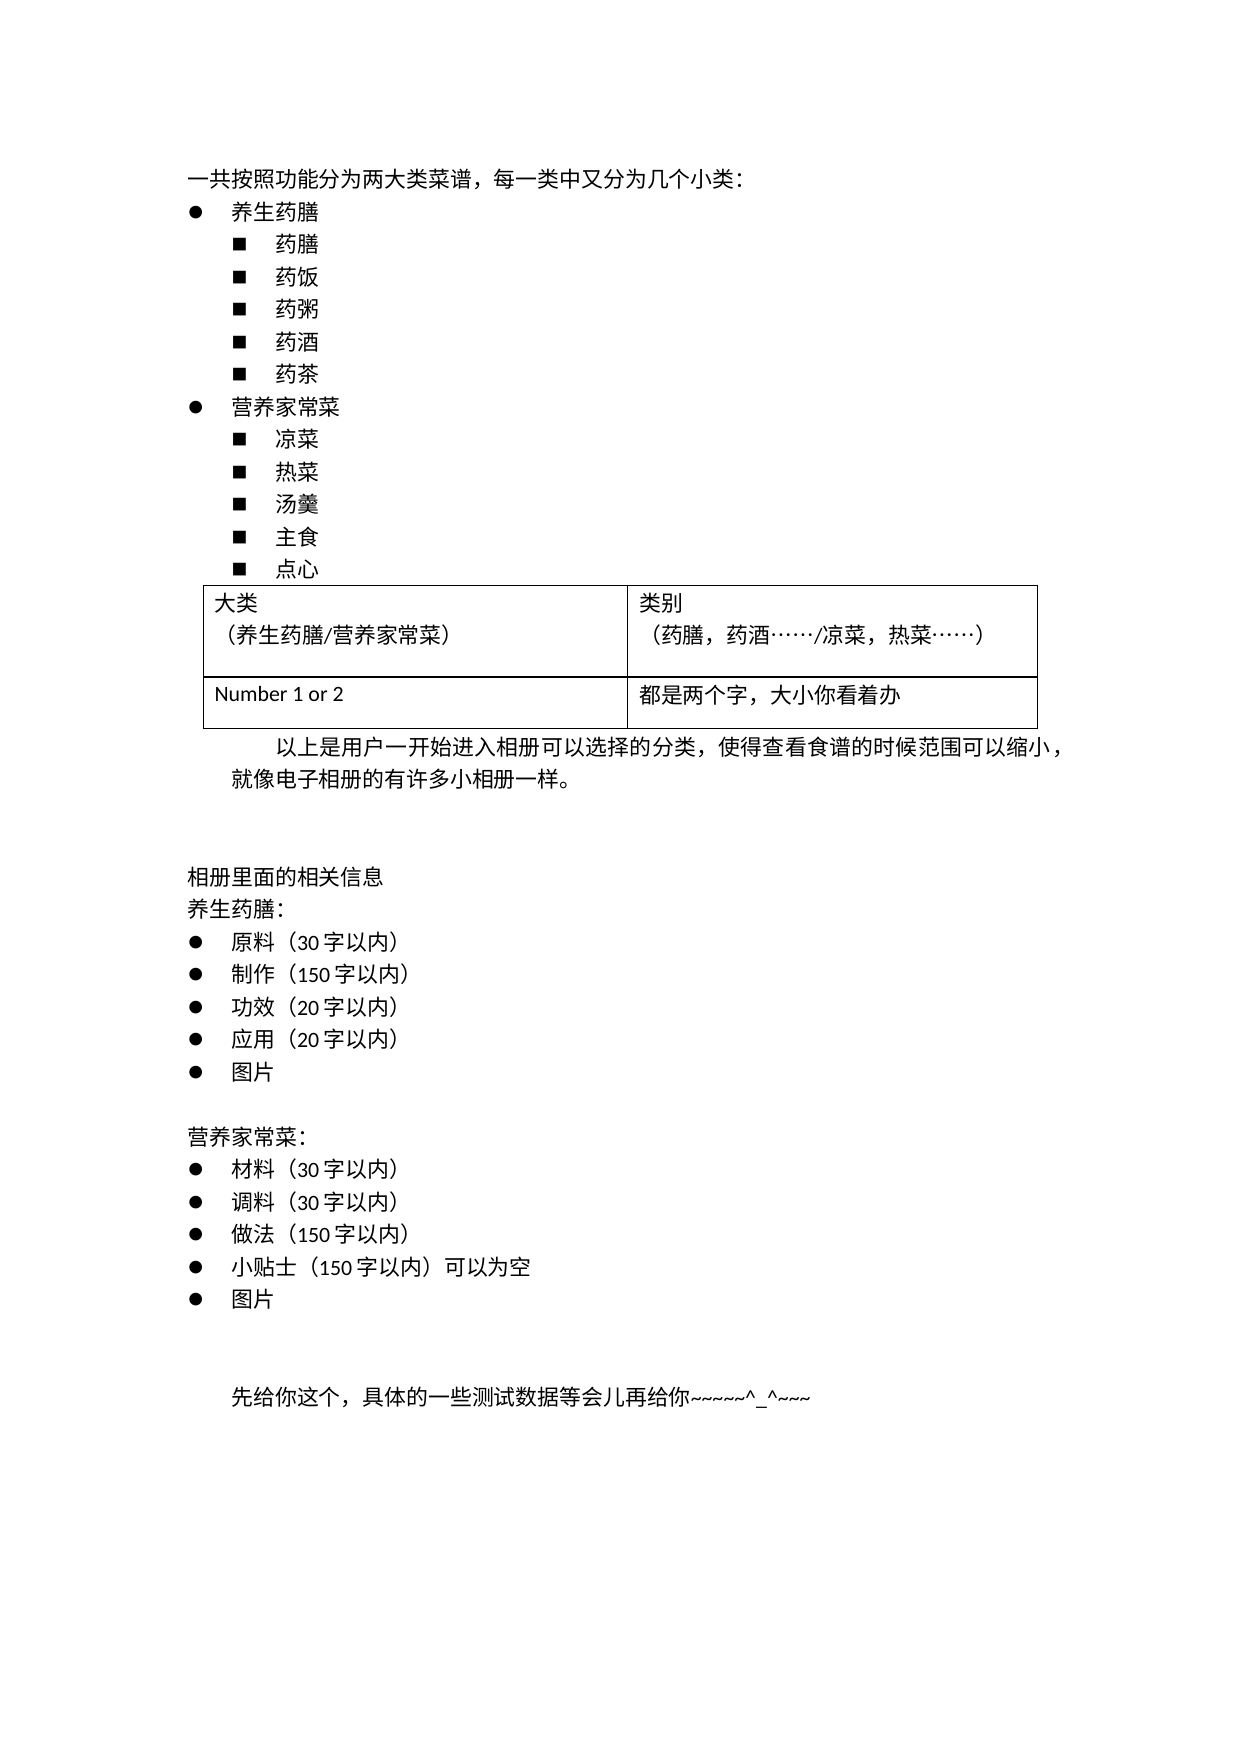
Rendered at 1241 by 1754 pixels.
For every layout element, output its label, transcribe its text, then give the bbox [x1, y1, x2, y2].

list 凉菜 [231, 422, 1053, 454]
list 应用（20字以内） [187, 1022, 1053, 1054]
table_cell 都是两个字，大小你看着办 [628, 678, 1037, 728]
list 图片 [187, 1282, 1053, 1314]
list 主食 [231, 519, 1053, 552]
text 一共按照功能分为两大类菜谱，每一类中又分为几个小类： [187, 162, 1053, 194]
list 制作（150字以内） [187, 957, 1053, 989]
list 调料（30字以内） [187, 1184, 1053, 1217]
list 图片 [187, 1054, 1053, 1087]
table_cell Number 1 or 2 [204, 678, 627, 728]
list 药酒 [231, 324, 1053, 357]
table_header 大类 （养生药膳/营养家常菜） [204, 586, 627, 676]
list 小贴士（150字以内）可以为空 [187, 1249, 1053, 1282]
list 营养家常菜 [187, 389, 1053, 422]
text 先给你这个，具体的一些测试数据等会儿再给你~~~~~^_^~~~ [187, 1379, 1053, 1412]
list 药粥 [231, 292, 1053, 324]
list 材料（30字以内） [187, 1152, 1053, 1184]
list 功效（20字以内） [187, 989, 1053, 1022]
list 药茶 [231, 357, 1053, 389]
list 药饭 [231, 259, 1053, 292]
list 做法（150字以内） [187, 1217, 1053, 1249]
list 药膳 [231, 227, 1053, 259]
list 点心 [231, 552, 1053, 584]
text 相册里面的相关信息 [187, 859, 1053, 892]
list 热菜 [231, 454, 1053, 487]
text 养生药膳： [187, 892, 1053, 924]
list 原料（30字以内） [187, 924, 1053, 957]
text 营养家常菜： [187, 1119, 1053, 1152]
table_header 类别 （药膳，药酒……/凉菜，热菜……） [628, 586, 1037, 676]
list 汤羹 [231, 487, 1053, 519]
list 以上是用户一开始进入相册可以选择的分类，使得查看食谱的时候范围可以缩小，就像电子相册的有许多小相册一样。 [231, 729, 1053, 794]
list 养生药膳 [187, 194, 1053, 227]
